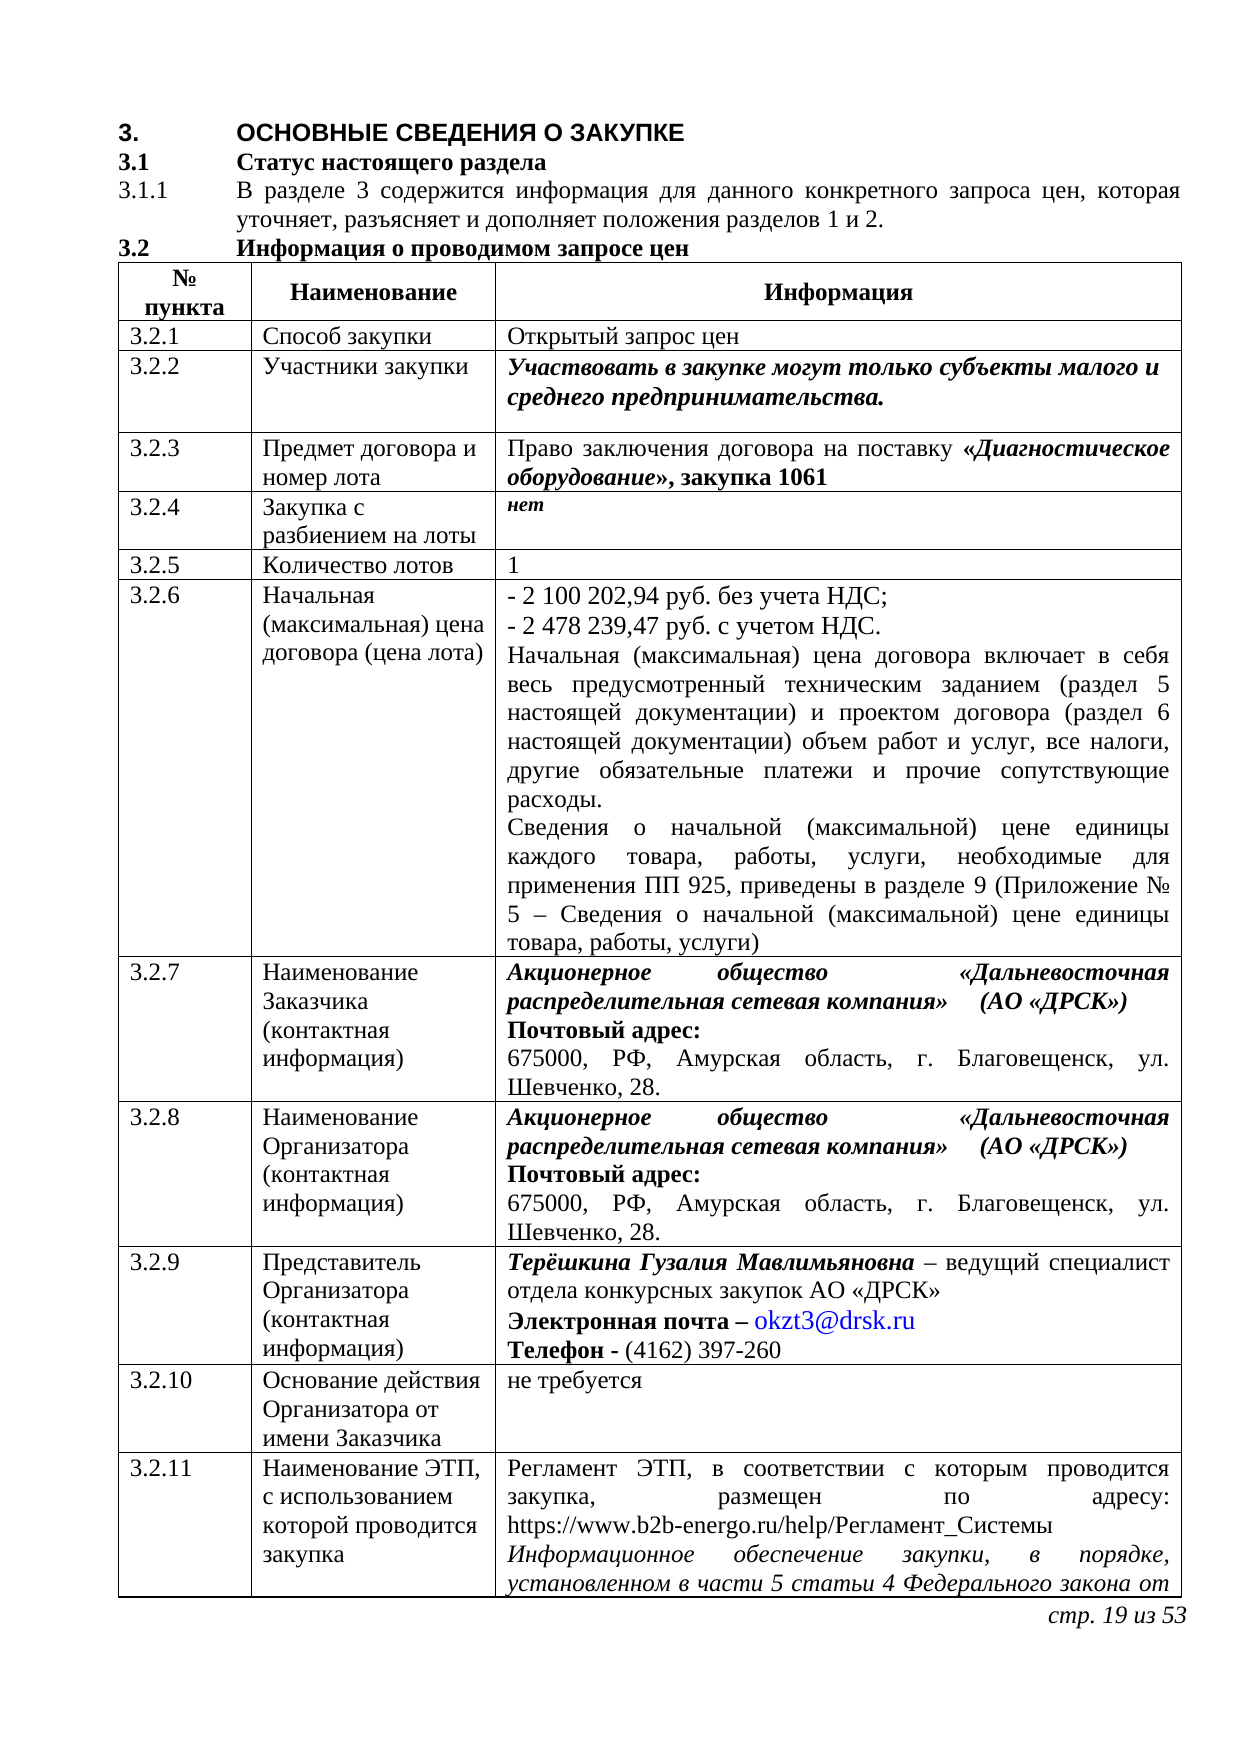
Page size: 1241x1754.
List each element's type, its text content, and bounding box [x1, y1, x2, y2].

table_cell Открытый запрос цен [496, 321, 1181, 350]
table_cell Акционерное общество «Дальневосточная распределительная сетевая компания» (АО «ДРСК») Почтовый адрес: 675000, РФ, Амурская область, г. Благовещенск, ул. Шевченко, 28. [496, 1102, 1181, 1246]
table_cell [119, 351, 251, 432]
table_cell Участвовать в закупке могут только субъекты малого и среднего предпринимательства. [496, 351, 1181, 432]
table_cell Терёшкина Гузалия Мавлимьяновна – ведущий специалист отдела конкурсных закупок АО «ДРСК» Электронная почта – okzt3@drsk.ru Телефон - (4162) 397-260 [496, 1247, 1181, 1364]
table_header Наименование [252, 263, 495, 320]
table_cell Начальная (максимальная) цена договора (цена лота) [252, 580, 495, 956]
table_cell Предмет договора и номер лота [252, 433, 495, 491]
table_cell [119, 957, 251, 1101]
subtitle ОСНОВНЫЕ СВЕДЕНИЯ О ЗАКУПКЕ [118, 118, 1181, 147]
table_cell нет [496, 492, 1181, 549]
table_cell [496, 1453, 1181, 1596]
table_cell Представитель Организатора (контактная информация) [252, 1247, 495, 1364]
table_cell [119, 1102, 251, 1246]
subtitle Статус настоящего раздела [118, 147, 1181, 176]
table_cell [119, 1365, 251, 1452]
table_cell Право заключения договора на поставку «Диагностическое оборудование», закупка 1061 [496, 433, 1181, 491]
table_cell [119, 492, 251, 549]
table_cell Участники закупки [252, 351, 495, 432]
table_header № пункта [119, 263, 251, 320]
table_cell Акционерное общество «Дальневосточная распределительная сетевая компания» (АО «ДРСК») Почтовый адрес: 675000, РФ, Амурская область, г. Благовещенск, ул. Шевченко, 28. [496, 957, 1181, 1101]
text В разделе 3 содержится информация для данного конкретного запроса цен, которая уточняет, разъясняет и дополняет положения разделов 1 и 2. [118, 176, 1181, 233]
table_cell Наименование Заказчика (контактная информация) [252, 957, 495, 1101]
table_cell [119, 1453, 251, 1596]
table_cell Количество лотов [252, 550, 495, 579]
table_cell 1 [496, 550, 1181, 579]
subtitle Информация о проводимом запросе цен [118, 233, 1181, 262]
table_cell не требуется [496, 1365, 1181, 1452]
table_cell Основание действия Организатора от имени Заказчика [252, 1365, 495, 1452]
table_cell [119, 321, 251, 350]
table_cell [119, 580, 251, 956]
table_cell Способ закупки [252, 321, 495, 350]
table_cell [119, 433, 251, 491]
table_header Информация [496, 263, 1181, 320]
table_cell [119, 1247, 251, 1364]
table_cell Закупка с разбиением на лоты [252, 492, 495, 549]
table_cell [119, 550, 251, 579]
table_cell - 2 100 202,94 руб. без учета НДС; - 2 478 239,47 руб. с учетом НДС. Начальная (максимальная) цена договора включает в себя весь предусмотренный техническим заданием (раздел 5 настоящей документации) и проектом договора (раздел 6 настоящей документации) объем работ и услуг, все налоги, другие обязательные платежи и прочие сопутствующие расходы. Сведения о начальной (максимальной) цене единицы каждого товара, работы, услуги, необходимые для применения ПП 925, приведены в разделе 9 (Приложение № 5 – Сведения о начальной (максимальной) цене единицы товара, работы, услуги) [496, 580, 1181, 956]
table_cell Наименование Организатора (контактная информация) [252, 1102, 495, 1246]
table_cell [252, 1453, 495, 1596]
